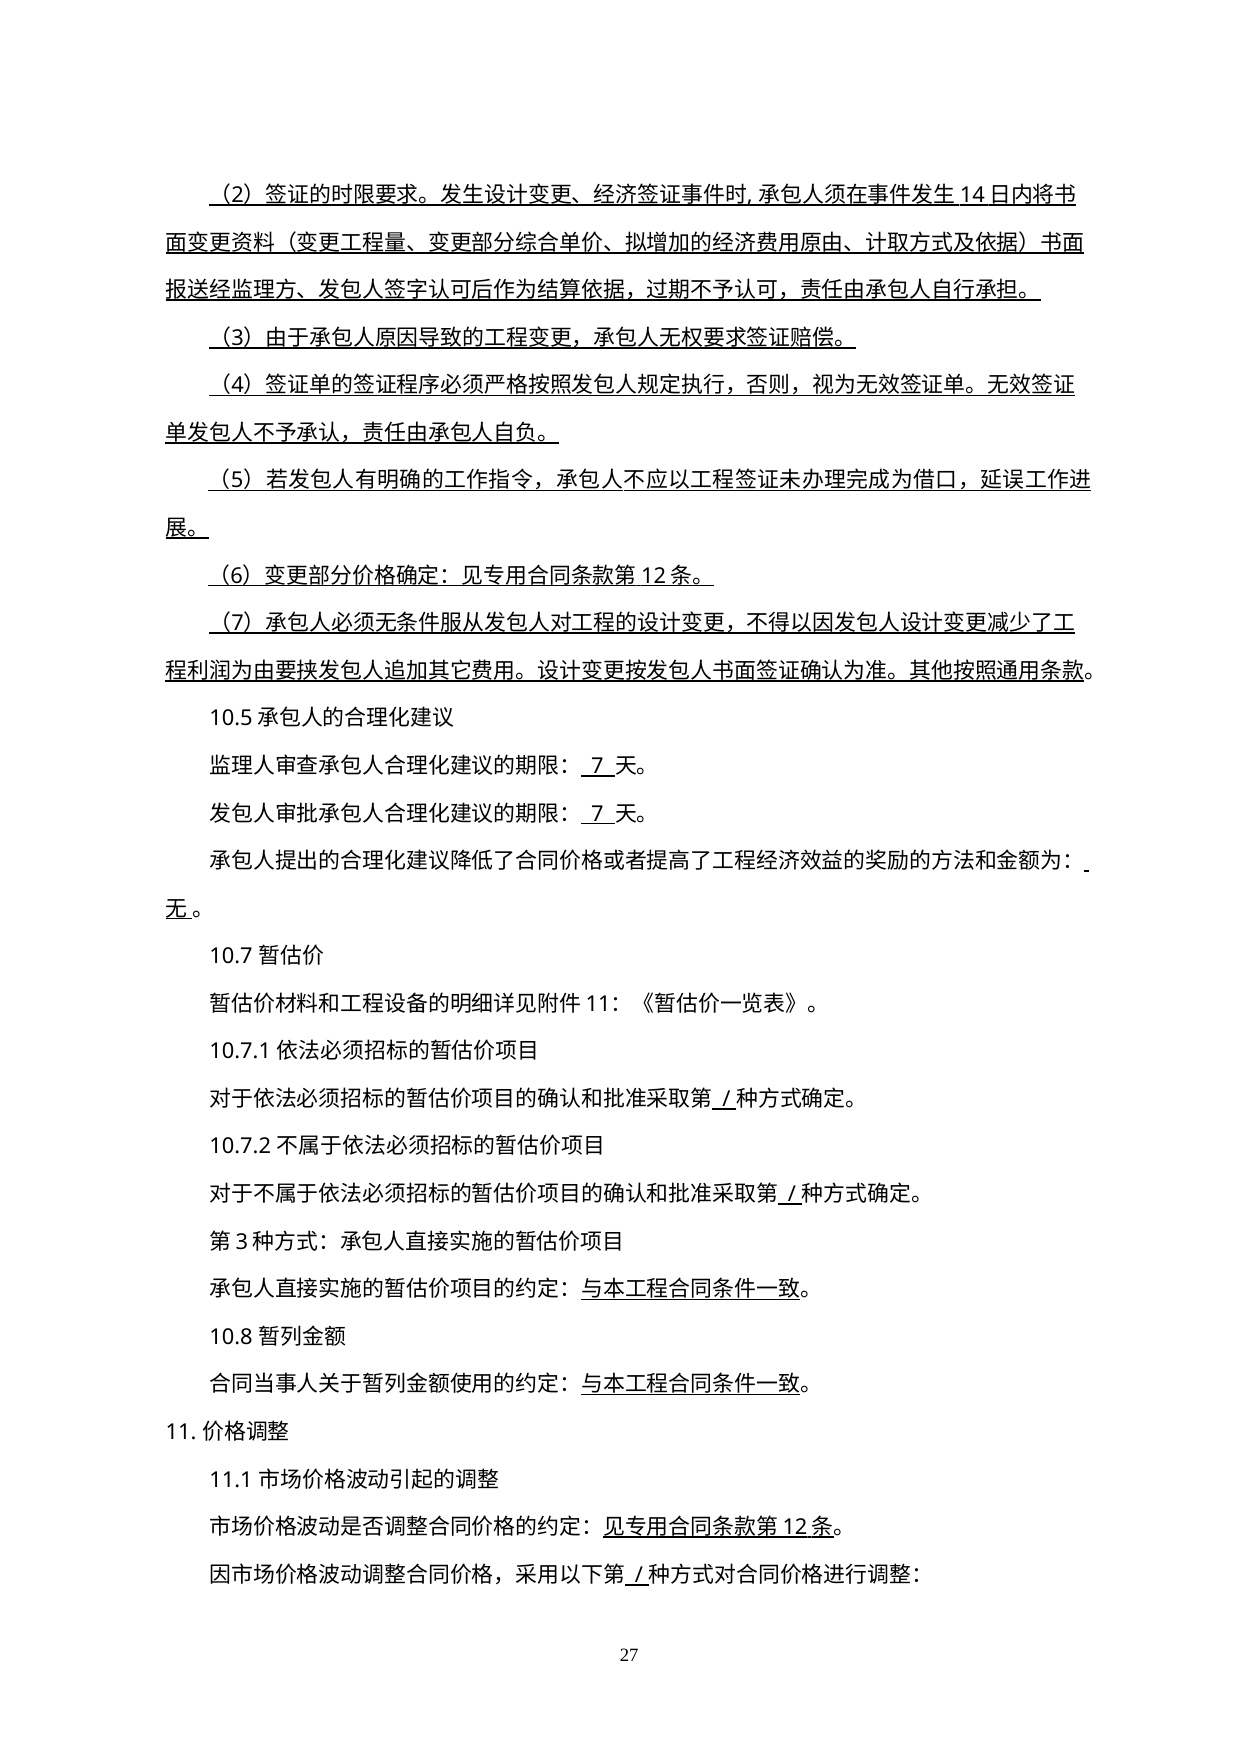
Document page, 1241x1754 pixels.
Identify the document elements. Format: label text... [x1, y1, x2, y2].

subtitle 11. 价格调整 [165, 1414, 1092, 1446]
text （6）变更部分价格确定：见专用合同条款第12条。 [165, 558, 1092, 589]
text 监理人审查承包人合理化建议的期限： 7 天。 [165, 748, 1092, 780]
text 10.8 暂列金额 [165, 1319, 1092, 1351]
text 10.7 暂估价 [165, 938, 1092, 970]
text 合同当事人关于暂列金额使用的约定：与本工程合同条件一致。 [165, 1366, 1092, 1398]
text （7）承包人必须无条件服从发包人对工程的设计变更，不得以因发包人设计变更减少了工程利润为由要挟发包人追加其它费用。设计变更按发包人书面签证确认为准。其他按照通用条款。 [165, 605, 1092, 684]
text 第3种方式：承包人直接实施的暂估价项目 [165, 1224, 1092, 1256]
text （5）若发包人有明确的工作指令，承包人不应以工程签证未办理完成为借口，延误工作进展。 [165, 462, 1092, 542]
text 对于依法必须招标的暂估价项目的确认和批准采取第 / 种方式确定。 [165, 1081, 1092, 1113]
text 承包人直接实施的暂估价项目的约定：与本工程合同条件一致。 [165, 1271, 1092, 1303]
text （2）签证的时限要求。发生设计变更、经济签证事件时, 承包人须在事件发生14日内将书面变更资料（变更工程量、变更部分综合单价、拟增加的经济费用原由、计取方式及依据）书面报送经监理方、发包人签字认可后作为结算依据，过期不予认可，责任由承包人自行承担。 [165, 177, 1092, 304]
text 因市场价格波动调整合同价格，采用以下第 / 种方式对合同价格进行调整： [165, 1557, 1092, 1588]
text 10.5承包人的合理化建议 [165, 700, 1092, 732]
text （3）由于承包人原因导致的工程变更，承包人无权要求签证赔偿。 [165, 320, 1092, 352]
text 对于不属于依法必须招标的暂估价项目的确认和批准采取第 / 种方式确定。 [165, 1176, 1092, 1208]
text 市场价格波动是否调整合同价格的约定：见专用合同条款第12条。 [165, 1509, 1092, 1541]
text 发包人审批承包人合理化建议的期限： 7 天。 [165, 796, 1092, 827]
text 暂估价材料和工程设备的明细详见附件11：《暂估价一览表》。 [165, 986, 1092, 1017]
text 10.7.2 不属于依法必须招标的暂估价项目 [165, 1128, 1092, 1160]
text 11.1 市场价格波动引起的调整 [165, 1462, 1092, 1493]
text 10.7.1 依法必须招标的暂估价项目 [165, 1033, 1092, 1065]
text 承包人提出的合理化建议降低了合同价格或者提高了工程经济效益的奖励的方法和金额为： 无 。 [165, 843, 1092, 922]
text （4）签证单的签证程序必须严格按照发包人规定执行，否则，视为无效签证单。无效签证单发包人不予承认，责任由承包人自负。 [165, 367, 1092, 447]
